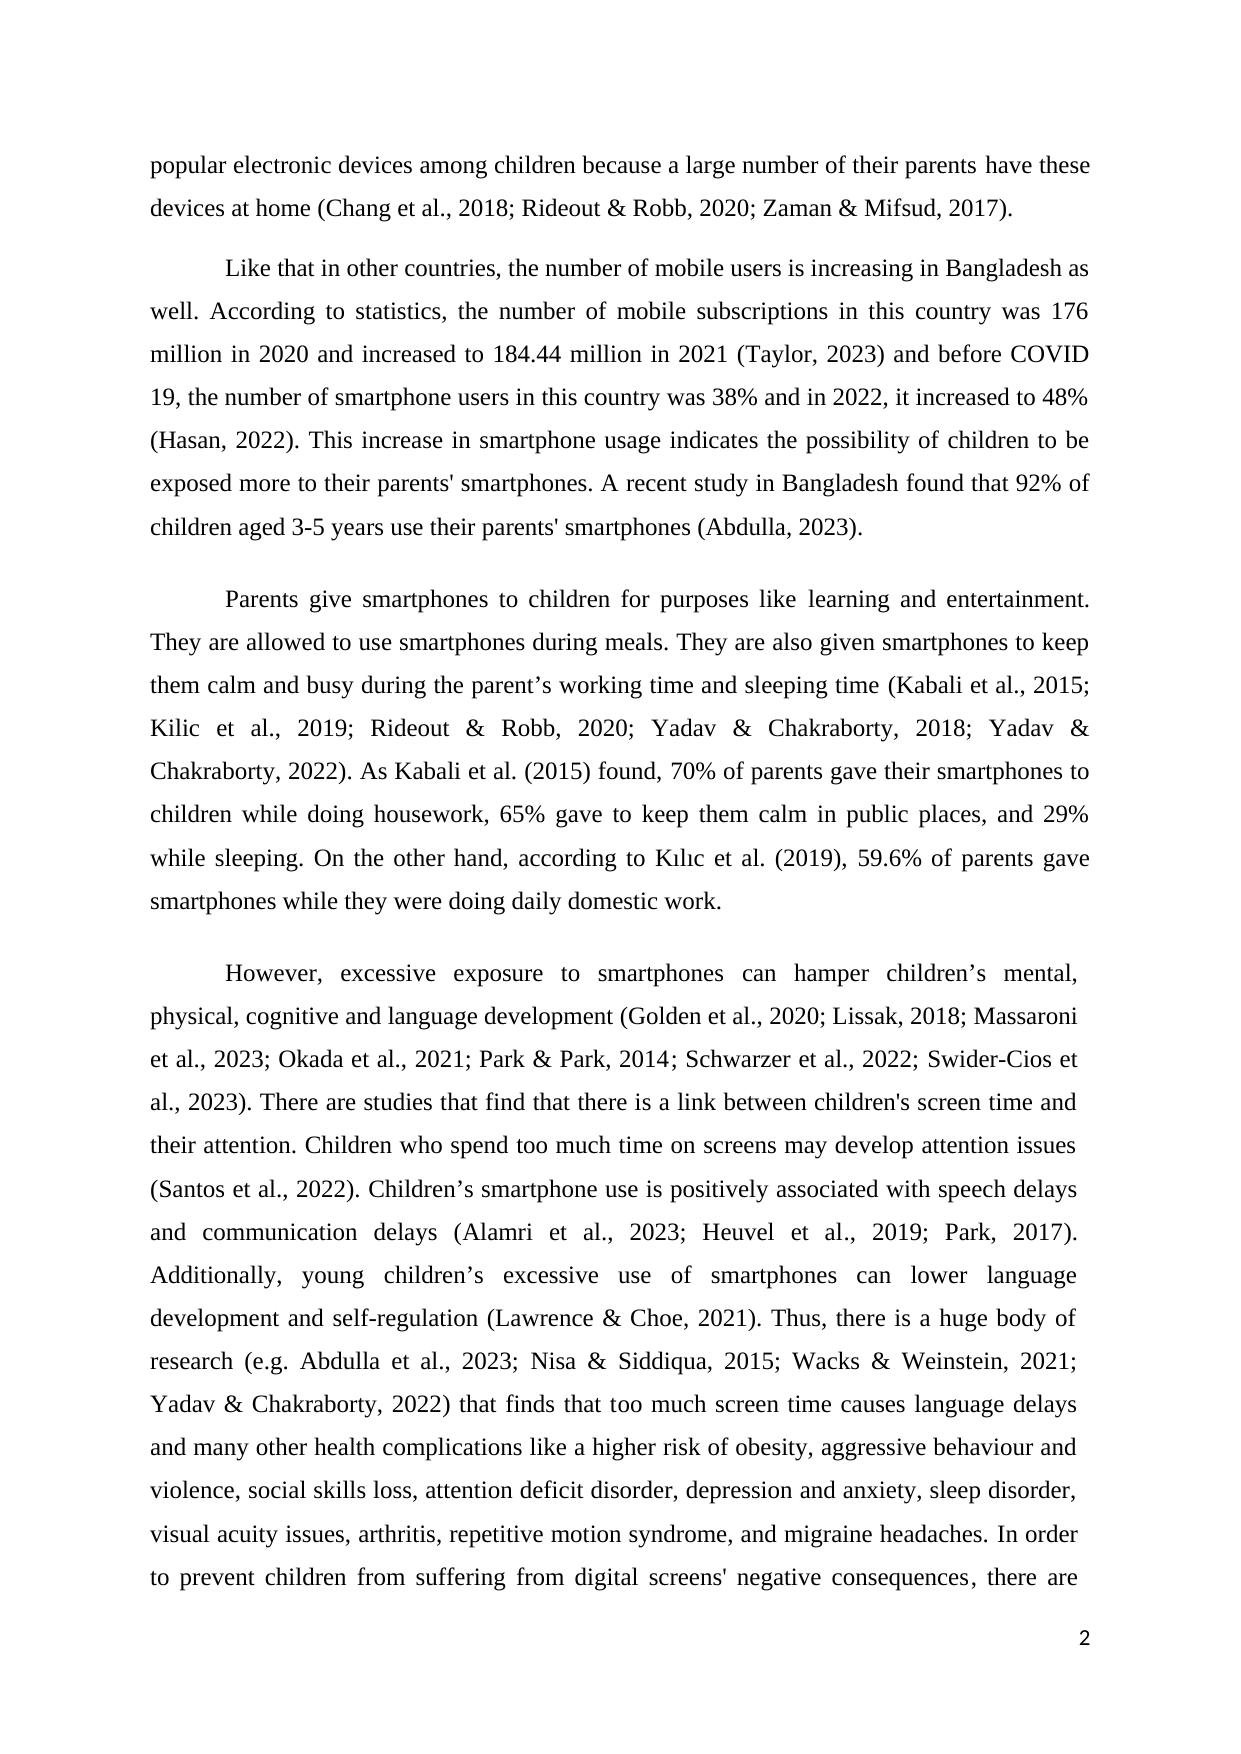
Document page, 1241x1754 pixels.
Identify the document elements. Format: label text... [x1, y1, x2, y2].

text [150, 1030, 1078, 1591]
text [150, 150, 1090, 222]
text Parents give smartphones to children for purposes like learning and entertainment. They are allowed to use smartphones during meals. They are also given smartphones to keep them calm and busy during the parent’s working time and sleeping time (Kabali et al., 2015; Kilic et al., 2019; Rideout & Robb, 2020; Yadav & Chakraborty, 2018; Yadav & Chakraborty, 2022). As Kabali et al. (2015) found, 70% of parents gave their smartphones to children while doing housework, 65% gave to keep them calm in public places, and 29% while sleeping. On the other hand, according to Kılıc et al. (2019), 59.6% of parents gave smartphones while they were doing daily domestic work. [150, 584, 1090, 914]
text Like that in other countries, the number of mobile users is increasing in Bangladesh as well. According to statistics, the number of mobile subscriptions in this country was 176 million in 2020 and increased to 184.44 million in 2021 (Taylor, 2023) and before COVID 19, the number of smartphone users in this country was 38% and in 2022, it increased to 48% (Hasan, 2022). This increase in smartphone usage indicates the possibility of children to be exposed more to their parents' smartphones. A recent study in Bangladesh found that 92% of children aged 3-5 years use their parents' smartphones (Abdulla, 2023). [150, 253, 1090, 540]
